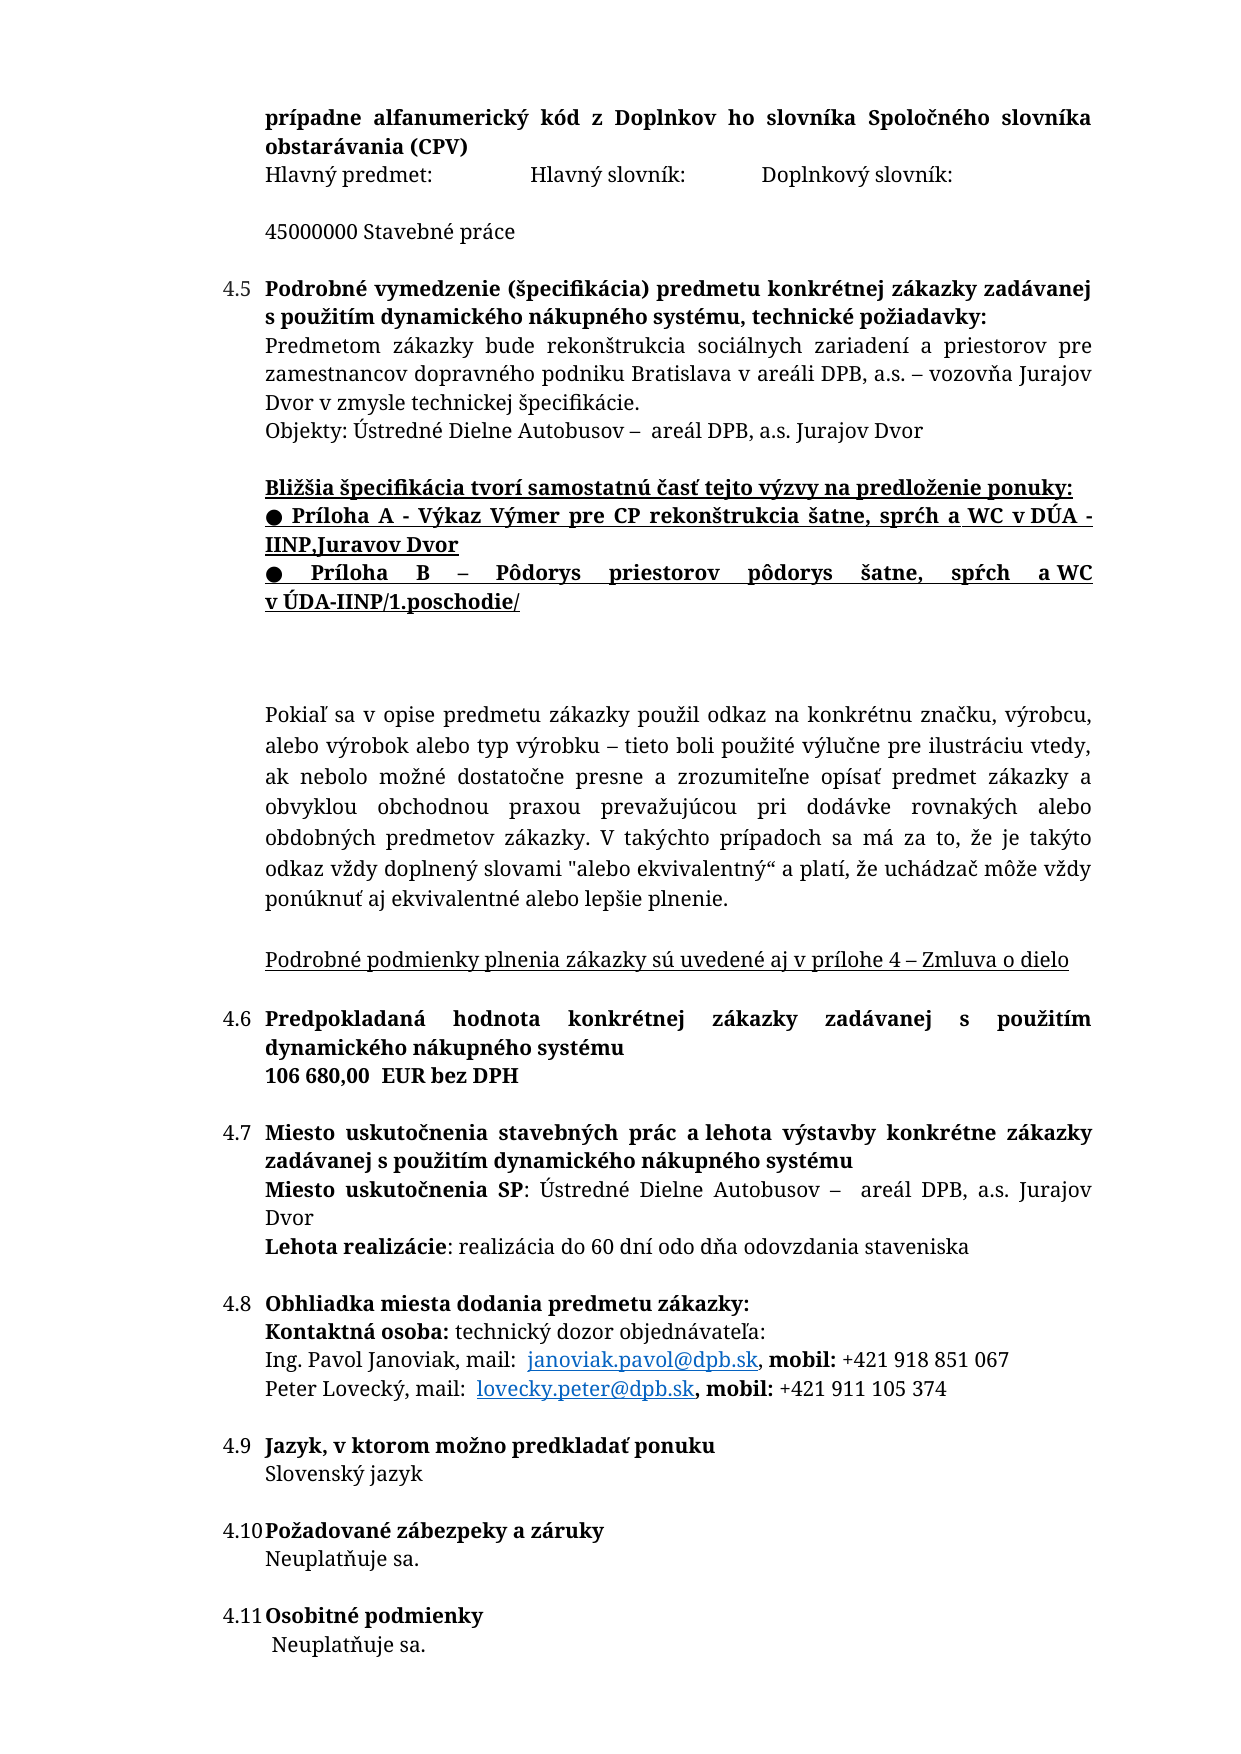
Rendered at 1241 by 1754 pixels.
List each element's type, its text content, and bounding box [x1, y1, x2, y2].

list Lehota realizácie: realizácia do 60 dní odo dňa odovzdania staveniska [265, 1232, 1093, 1260]
list 45000000 Stavebné práce [265, 217, 1093, 246]
list Neuplatňuje sa. [223, 1630, 1093, 1658]
list Kontaktná osoba: technický dozor objednávateľa: [265, 1317, 1093, 1346]
list ● Príloha A - Výkaz Výmer pre CP rekonštrukcia šatne, sprćh a WC v DÚA -IINP,Juravov Dvor [265, 502, 1093, 526]
list Požadované zábezpeky a záruky [223, 1516, 1093, 1544]
list Pokiaľ sa v opise predmetu zákazky použil odkaz na konkrétnu značku, výrobcu, alebo výrobok alebo typ výrobku – tieto boli použité výlučne pre ilustráciu vtedy, ak nebolo možné dostatočne presne a zrozumiteľne opísať predmet zákazky a obvyklou obchodnou praxou prevažujúcou pri dodávke rovnakých alebo obdobných predmetov zákazky. V takýchto prípadoch sa má za to, že je takýto odkaz vždy doplnený slovami "alebo ekvivalentný“ a platí, že uchádzač môže vždy ponúknuť aj ekvivalentné alebo lepšie plnenie. [265, 701, 1093, 913]
list 106 680,00 EUR bez DPH [265, 1061, 1093, 1089]
list Podrobné vymedzenie (špecifikácia) predmetu konkrétnej zákazky zadávanej s použitím dynamického nákupného systému, technické požiadavky: [223, 274, 1093, 331]
list Jazyk, v ktorom možno predkladať ponuku [223, 1431, 1093, 1459]
list Objekty: Ústredné Dielne Autobusov – areál DPB, a.s. Jurajov Dvor [265, 416, 1093, 445]
list Hlavný predmet: Hlavný slovník: Doplnkový slovník: [265, 160, 1093, 189]
list ● Príloha A - Výkaz Výmer pre CP rekonštrukcia šatne, sprćh a WC v DÚA -IINP,Juravov Dvor [265, 527, 1093, 558]
list Osobitné podmienky [223, 1601, 1093, 1630]
list Bližšia špecifikácia tvorí samostatnú časť tejto výzvy na predloženie ponuky: [265, 473, 1093, 502]
list Peter Lovecký, mail: lovecky.peter@dpb.sk, mobil: +421 911 105 374 [265, 1374, 1093, 1402]
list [223, 103, 1093, 160]
list Predmetom zákazky bude rekonštrukcia sociálnych zariadení a priestorov pre zamestnancov dopravného podniku Bratislava v areáli DPB, a.s. – vozovňa Jurajov Dvor v zmysle technickej špecifikácie. [265, 331, 1093, 416]
list ● Príloha B – Pôdorys priestorov pôdorys šatne, spŕch a WC v ÚDA-IINP/1.poschodie/ [265, 584, 1093, 615]
list Obhliadka miesta dodania predmetu zákazky: [223, 1289, 1093, 1317]
list Miesto uskutočnenia SP: Ústredné Dielne Autobusov – areál DPB, a.s. Jurajov Dvor [265, 1175, 1093, 1232]
list ● Príloha B – Pôdorys priestorov pôdorys šatne, spŕch a WC v ÚDA-IINP/1.poschodie/ [265, 558, 1093, 583]
list Ing. Pavol Janoviak, mail: janoviak.pavol@dpb.sk, mobil: +421 918 851 067 [265, 1346, 1093, 1374]
list Neuplatňuje sa. [265, 1544, 1093, 1573]
list Miesto uskutočnenia stavebných prác a lehota výstavby konkrétne zákazky zadávanej s použitím dynamického nákupného systému [223, 1118, 1093, 1175]
list Podrobné podmienky plnenia zákazky sú uvedené aj v prílohe 4 – Zmluva o dielo [265, 946, 1093, 974]
list Slovenský jazyk [265, 1459, 1093, 1488]
list Predpokladaná hodnota konkrétnej zákazky zadávanej s použitím dynamického nákupného systému [223, 1004, 1093, 1061]
